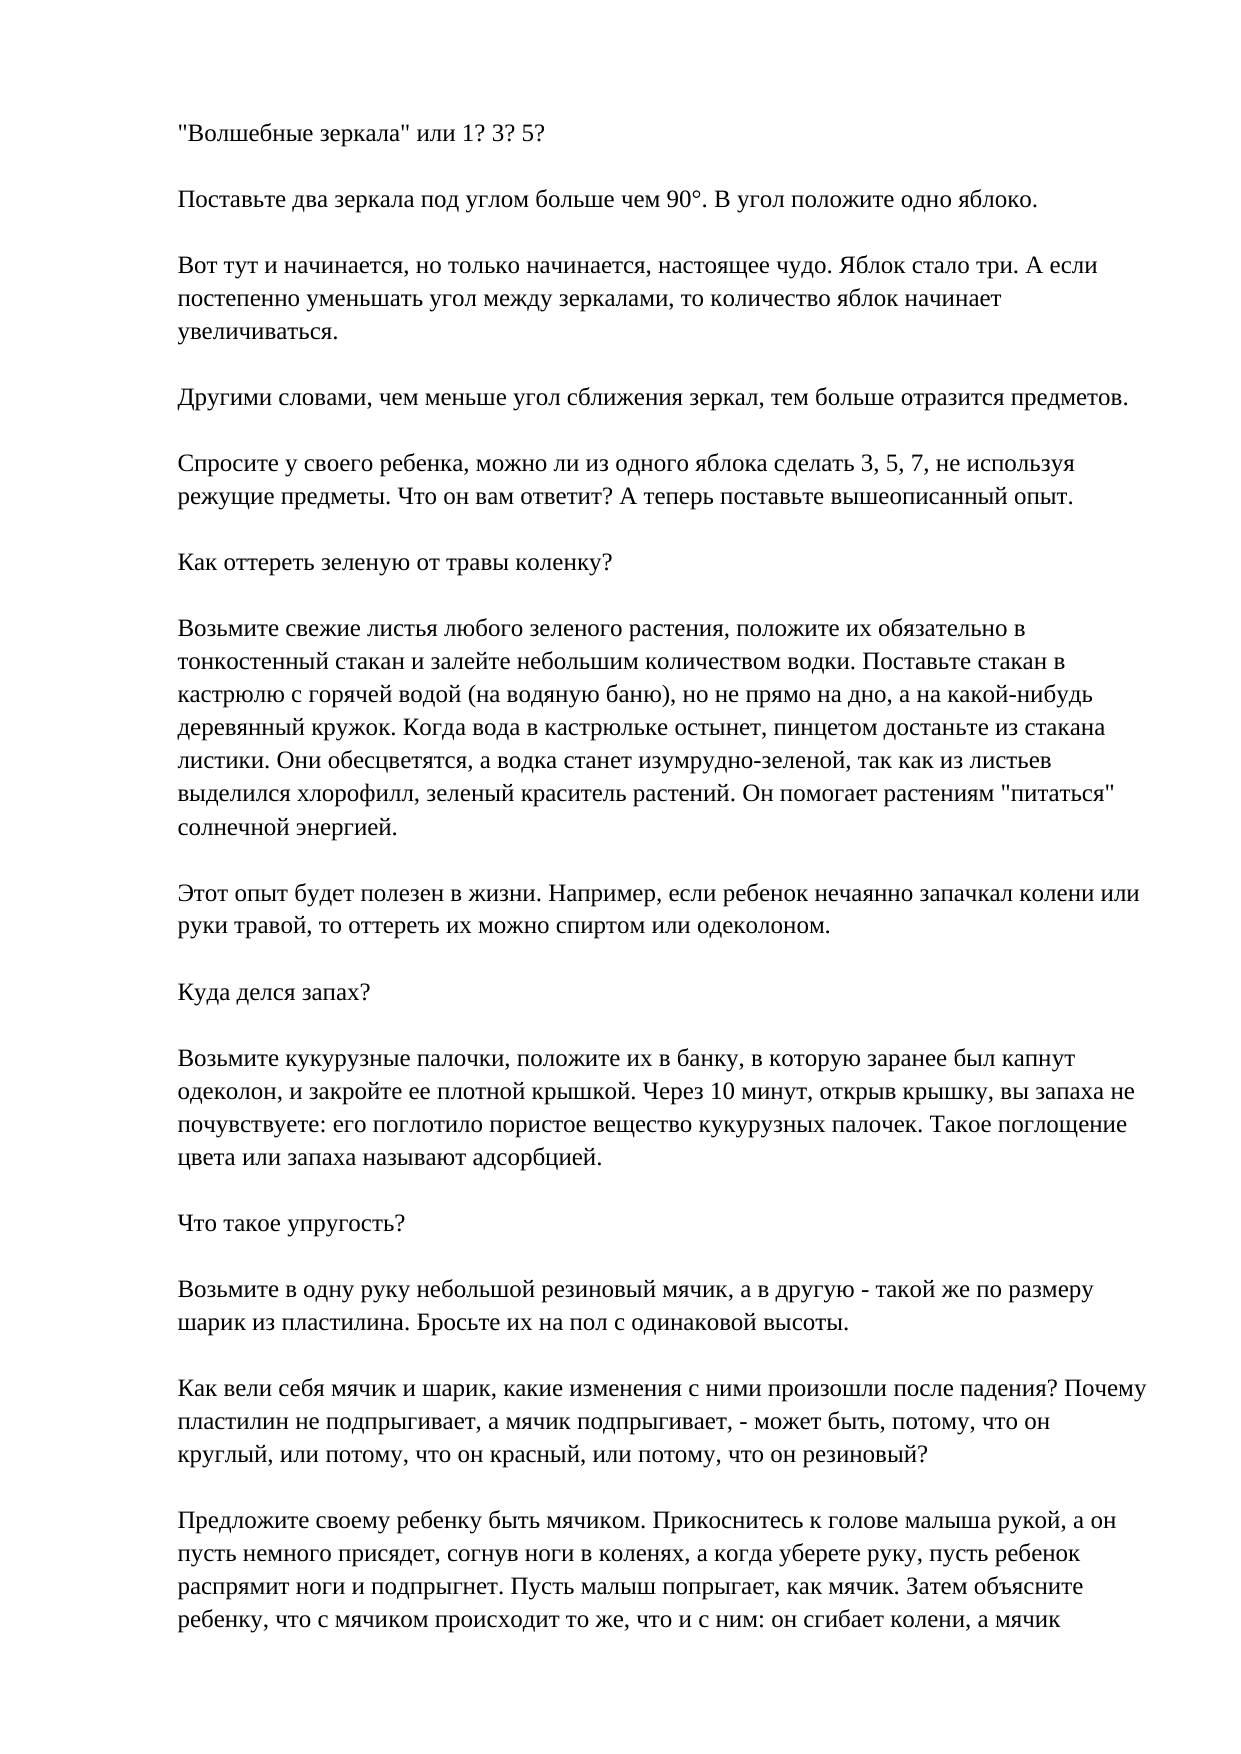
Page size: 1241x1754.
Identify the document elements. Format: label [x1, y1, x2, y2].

text [177, 118, 1152, 1633]
